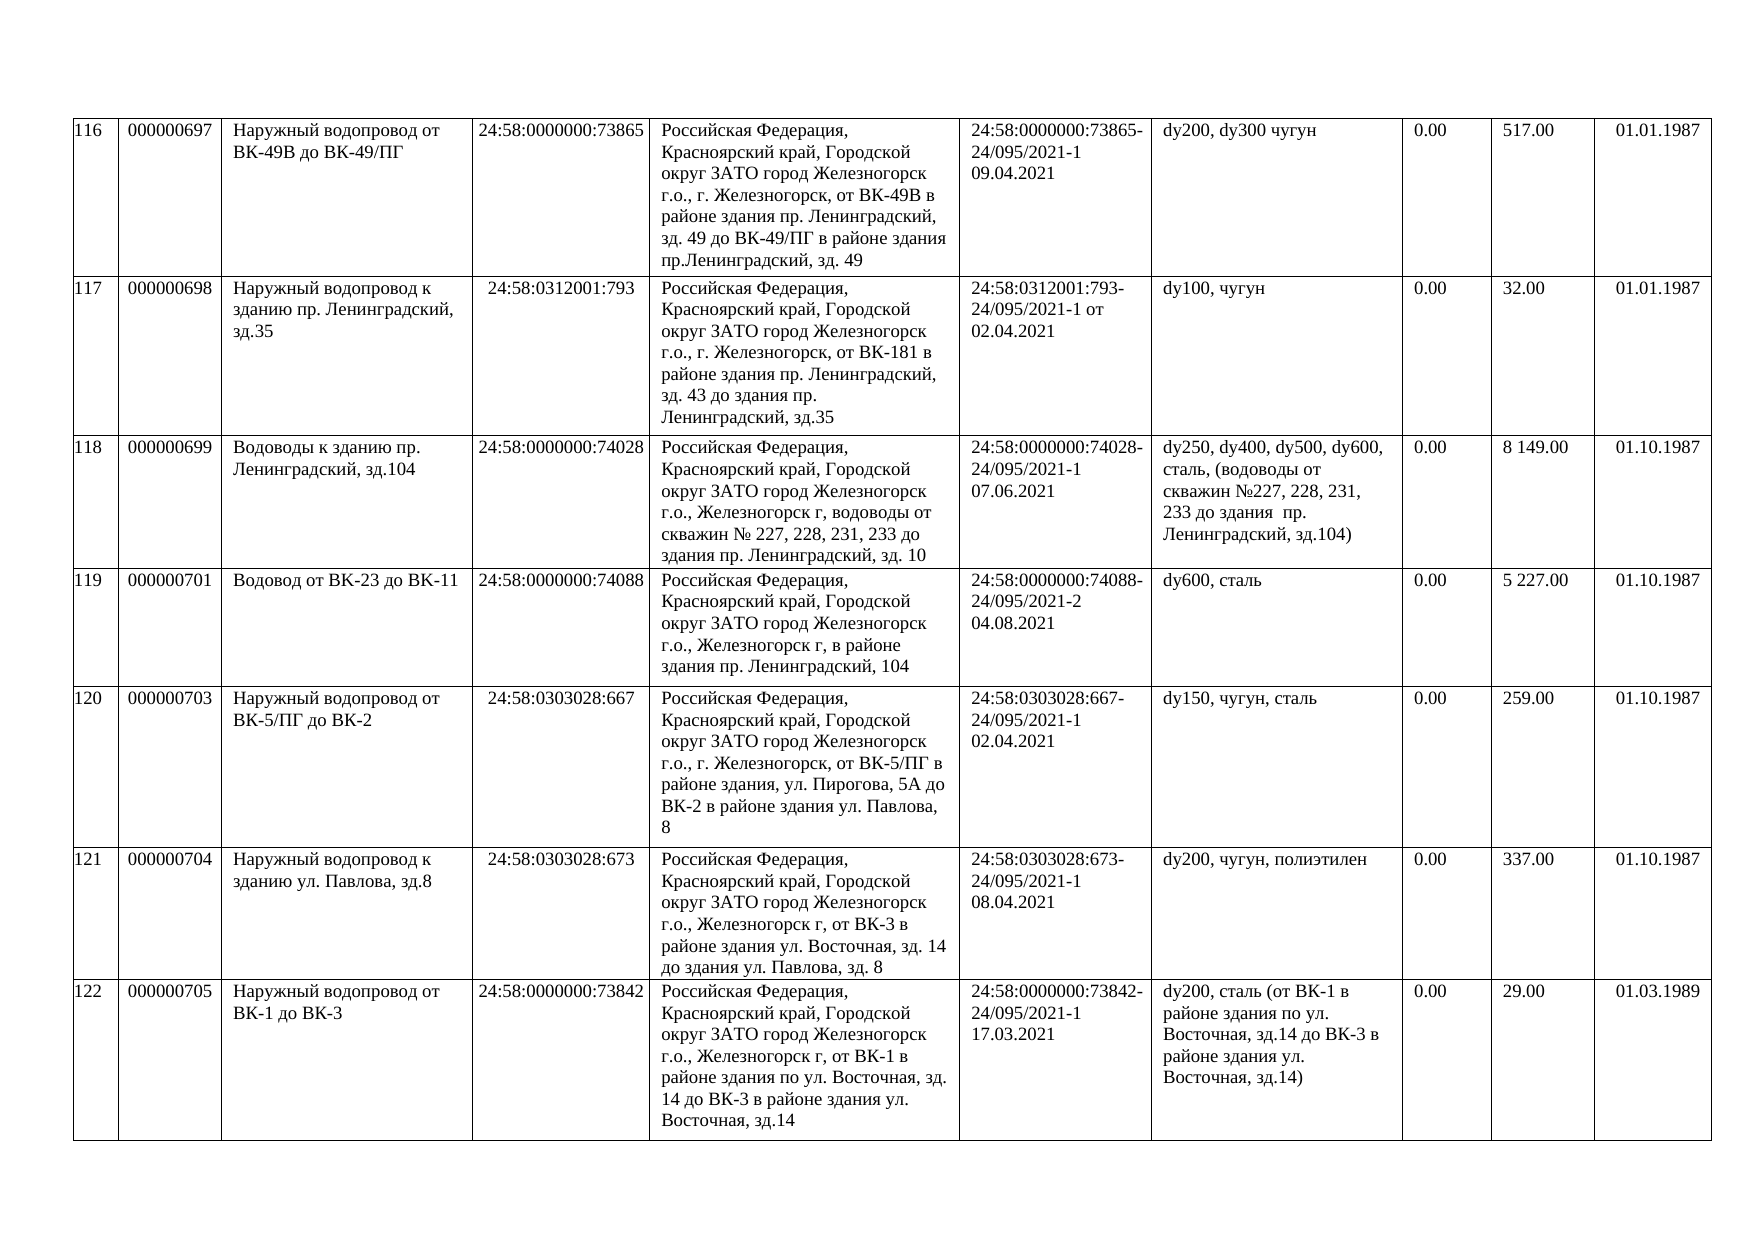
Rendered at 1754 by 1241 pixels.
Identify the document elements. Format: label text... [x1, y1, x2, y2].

table_cell 01.10.1987 [1595, 687, 1711, 847]
table_cell 0.00 [1403, 848, 1491, 979]
table_cell 01.01.1987 [1595, 277, 1711, 435]
table_cell Наружный водопровод к зданию пр. Ленинградский, зд.35 [222, 277, 472, 435]
table_cell 24:58:0000000:74028 [473, 436, 649, 568]
table_cell dy100, чугун [1152, 277, 1402, 435]
table_cell Наружный водопровод от ВК-1 до ВК-3 [222, 980, 472, 1140]
table_cell 000000705 [119, 980, 221, 1140]
table_cell 517.00 [1492, 119, 1594, 276]
table_cell 24:58:0000000:74028-24/095/2021-1 07.06.2021 [960, 436, 1151, 568]
table_cell 24:58:0000000:73842-24/095/2021-1 17.03.2021 [960, 980, 1151, 1140]
table_cell dy250, dy400, dy500, dy600, сталь, (водоводы от скважин №227, 228, 231, 233 до здания пр. Ленинградский, зд.104) [1152, 436, 1402, 568]
table_cell 000000699 [119, 436, 221, 568]
table_cell 121 [74, 848, 118, 979]
table_cell 259.00 [1492, 687, 1594, 847]
table_cell 000000703 [119, 687, 221, 847]
table_cell 118 [74, 436, 118, 568]
table_cell 01.10.1987 [1595, 436, 1711, 568]
table_cell 120 [74, 687, 118, 847]
table_cell Российская Федерация, Красноярский край, Городской округ ЗАТО город Железногорск г.о., Железногорск г, водоводы от скважин № 227, 228, 231, 233 до здания пр. Ленинградский, зд. 10 [650, 436, 959, 568]
table_cell 000000698 [119, 277, 221, 435]
table_cell 24:58:0000000:74088 [473, 569, 649, 686]
table_cell 117 [74, 277, 118, 435]
table_cell dy150, чугун, сталь [1152, 687, 1402, 847]
table_cell 01.10.1987 [1595, 848, 1711, 979]
table_cell Российская Федерация, Красноярский край, Городской округ ЗАТО город Железногорск г.о., Железногорск г, в районе здания пр. Ленинградский, 104 [650, 569, 959, 686]
table_cell 24:58:0303028:667 [473, 687, 649, 847]
table_cell 000000697 [119, 119, 221, 276]
table_cell 01.10.1987 [1595, 569, 1711, 686]
table_cell Российская Федерация, Красноярский край, Городской округ ЗАТО город Железногорск г.о., Железногорск г, от ВК-1 в районе здания по ул. Восточная, зд. 14 до ВК-3 в районе здания ул. Восточная, зд.14 [650, 980, 959, 1140]
table_cell 000000701 [119, 569, 221, 686]
table_cell dy200, dy300 чугун [1152, 119, 1402, 276]
table_cell Российская Федерация, Красноярский край, Городской округ ЗАТО город Железногорск г.о., г. Железногорск, от ВК-181 в районе здания пр. Ленинградский, зд. 43 до здания пр. Ленинградский, зд.35 [650, 277, 959, 435]
table_cell 119 [74, 569, 118, 686]
table_cell 24:58:0000000:73842 [473, 980, 649, 1140]
table_cell dy200, сталь (от ВК-1 в районе здания по ул. Восточная, зд.14 до ВК-3 в районе здания ул. Восточная, зд.14) [1152, 980, 1402, 1140]
table_cell 24:58:0312001:793 [473, 277, 649, 435]
table_cell Водовод от ВK-23 до ВK-11 [222, 569, 472, 686]
table_cell 116 [74, 119, 118, 276]
table_cell Российская Федерация, Красноярский край, Городской округ ЗАТО город Железногорск г.о., г. Железногорск, от ВК-49В в районе здания пр. Ленинградский, зд. 49 до ВК-49/ПГ в районе здания пр.Ленинградский, зд. 49 [650, 119, 959, 276]
table_cell 337.00 [1492, 848, 1594, 979]
table_cell 24:58:0312001:793-24/095/2021-1 от 02.04.2021 [960, 277, 1151, 435]
table_cell 8 149.00 [1492, 436, 1594, 568]
table_cell 0.00 [1403, 687, 1491, 847]
table_cell dy200, чугун, полиэтилен [1152, 848, 1402, 979]
table_cell 0.00 [1403, 980, 1491, 1140]
table_cell 0.00 [1403, 569, 1491, 686]
table_cell 24:58:0303028:667-24/095/2021-1 02.04.2021 [960, 687, 1151, 847]
table_cell 5 227.00 [1492, 569, 1594, 686]
table_cell Наружный водопровод к зданию ул. Павлова, зд.8 [222, 848, 472, 979]
table_cell Наружный водопровод от ВК-5/ПГ до ВК-2 [222, 687, 472, 847]
table_cell 29.00 [1492, 980, 1594, 1140]
table_cell 24:58:0303028:673 [473, 848, 649, 979]
table_cell 0.00 [1403, 436, 1491, 568]
table_cell 32.00 [1492, 277, 1594, 435]
table_cell 01.03.1989 [1595, 980, 1711, 1140]
table_cell 122 [74, 980, 118, 1140]
table_cell 01.01.1987 [1595, 119, 1711, 276]
table_cell 24:58:0000000:73865-24/095/2021-1 09.04.2021 [960, 119, 1151, 276]
table_cell 24:58:0000000:73865 [473, 119, 649, 276]
table_cell Российская Федерация, Красноярский край, Городской округ ЗАТО город Железногорск г.о., г. Железногорск, от ВК-5/ПГ в районе здания, ул. Пирогова, 5А до ВК-2 в районе здания ул. Павлова, 8 [650, 687, 959, 847]
table_cell 0.00 [1403, 119, 1491, 276]
table_cell 24:58:0303028:673-24/095/2021-1 08.04.2021 [960, 848, 1151, 979]
table_cell 0.00 [1403, 277, 1491, 435]
table_cell 24:58:0000000:74088-24/095/2021-2 04.08.2021 [960, 569, 1151, 686]
table_cell 000000704 [119, 848, 221, 979]
table_cell dy600, сталь [1152, 569, 1402, 686]
table_cell Водоводы к зданию пр. Ленинградский, зд.104 [222, 436, 472, 568]
table_cell Наружный водопровод от ВК-49В до ВК-49/ПГ [222, 119, 472, 276]
table_cell Российская Федерация, Красноярский край, Городской округ ЗАТО город Железногорск г.о., Железногорск г, от ВК-3 в районе здания ул. Восточная, зд. 14 до здания ул. Павлова, зд. 8 [650, 848, 959, 979]
